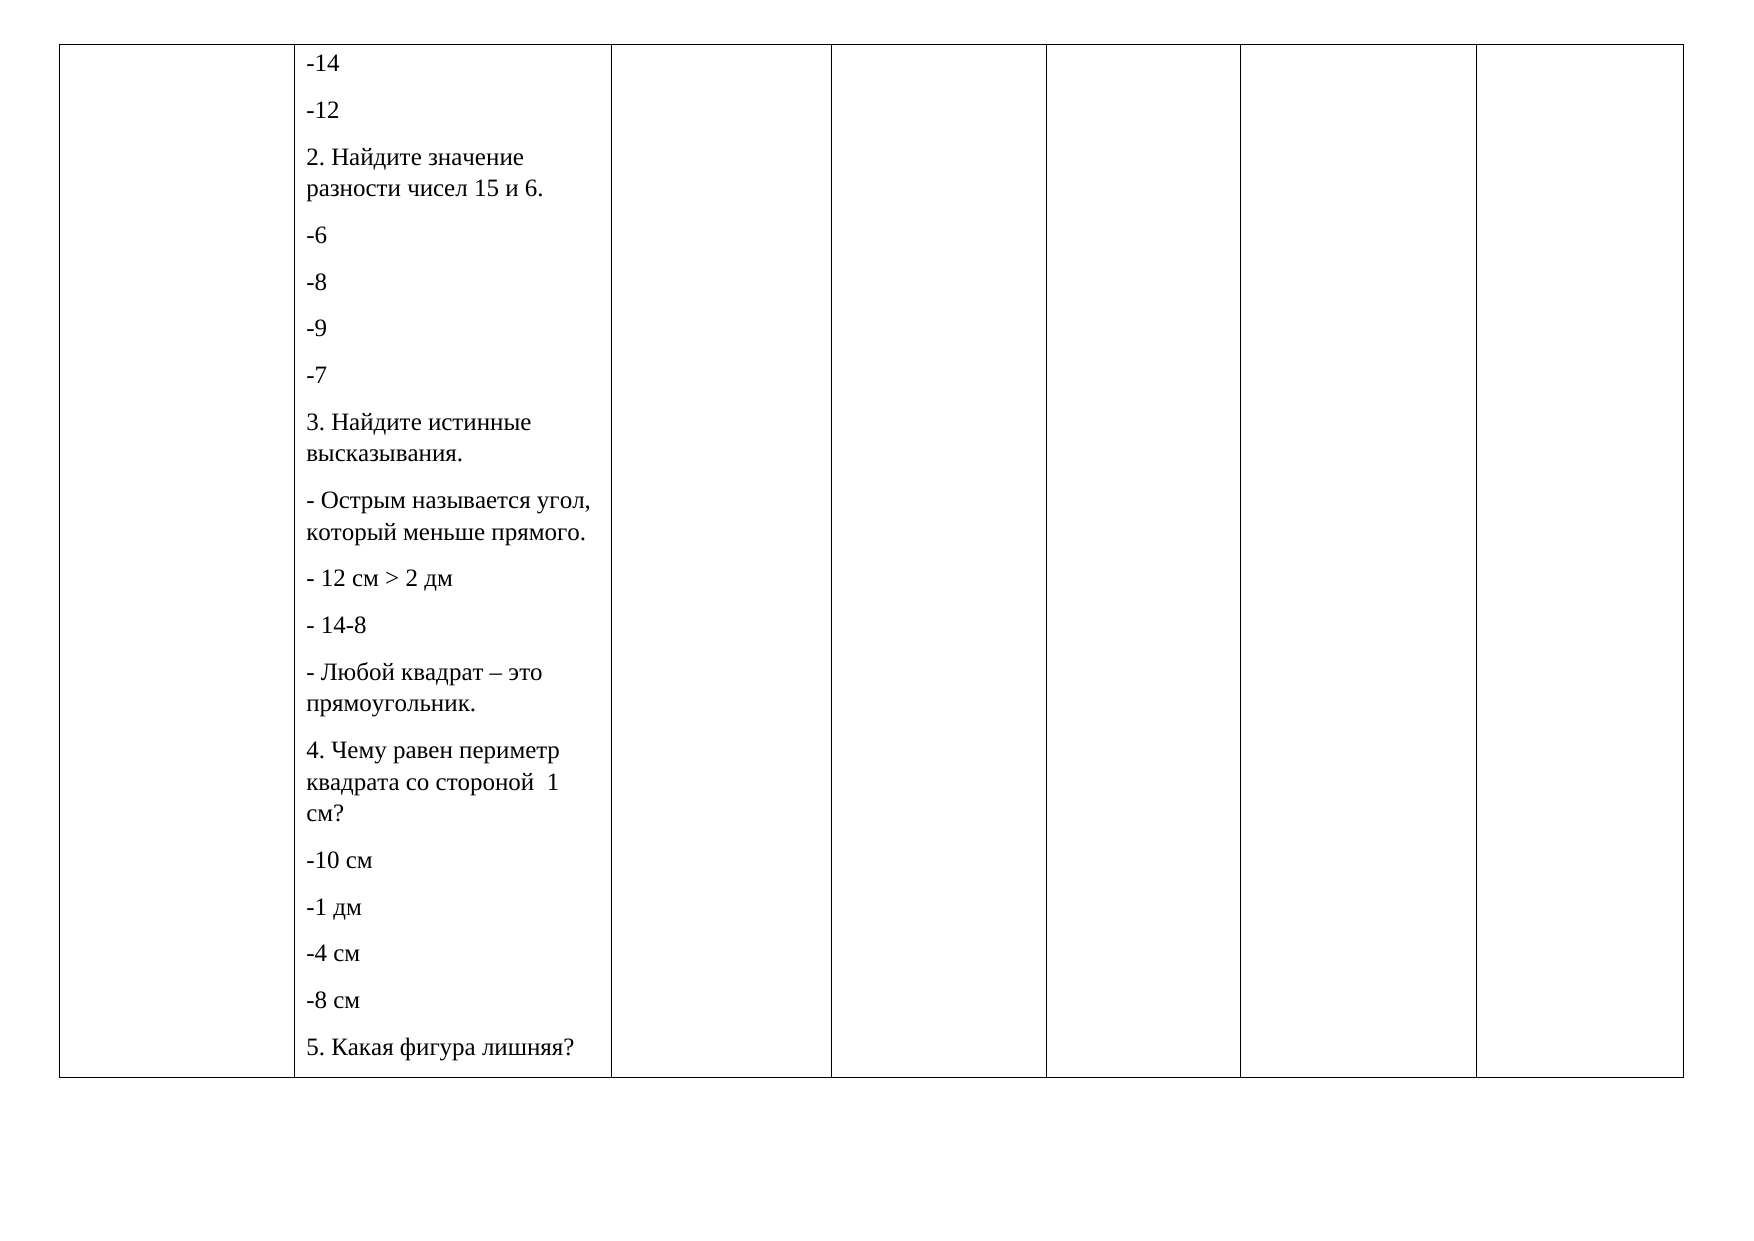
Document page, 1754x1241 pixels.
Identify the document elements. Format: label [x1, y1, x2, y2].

table_cell [832, 45, 1046, 1077]
table_cell [60, 45, 294, 1077]
table_cell [1477, 45, 1683, 1077]
table_cell [1241, 45, 1476, 1077]
table_cell [612, 45, 831, 1077]
table_cell [295, 45, 611, 1077]
table_cell [1047, 45, 1240, 1077]
